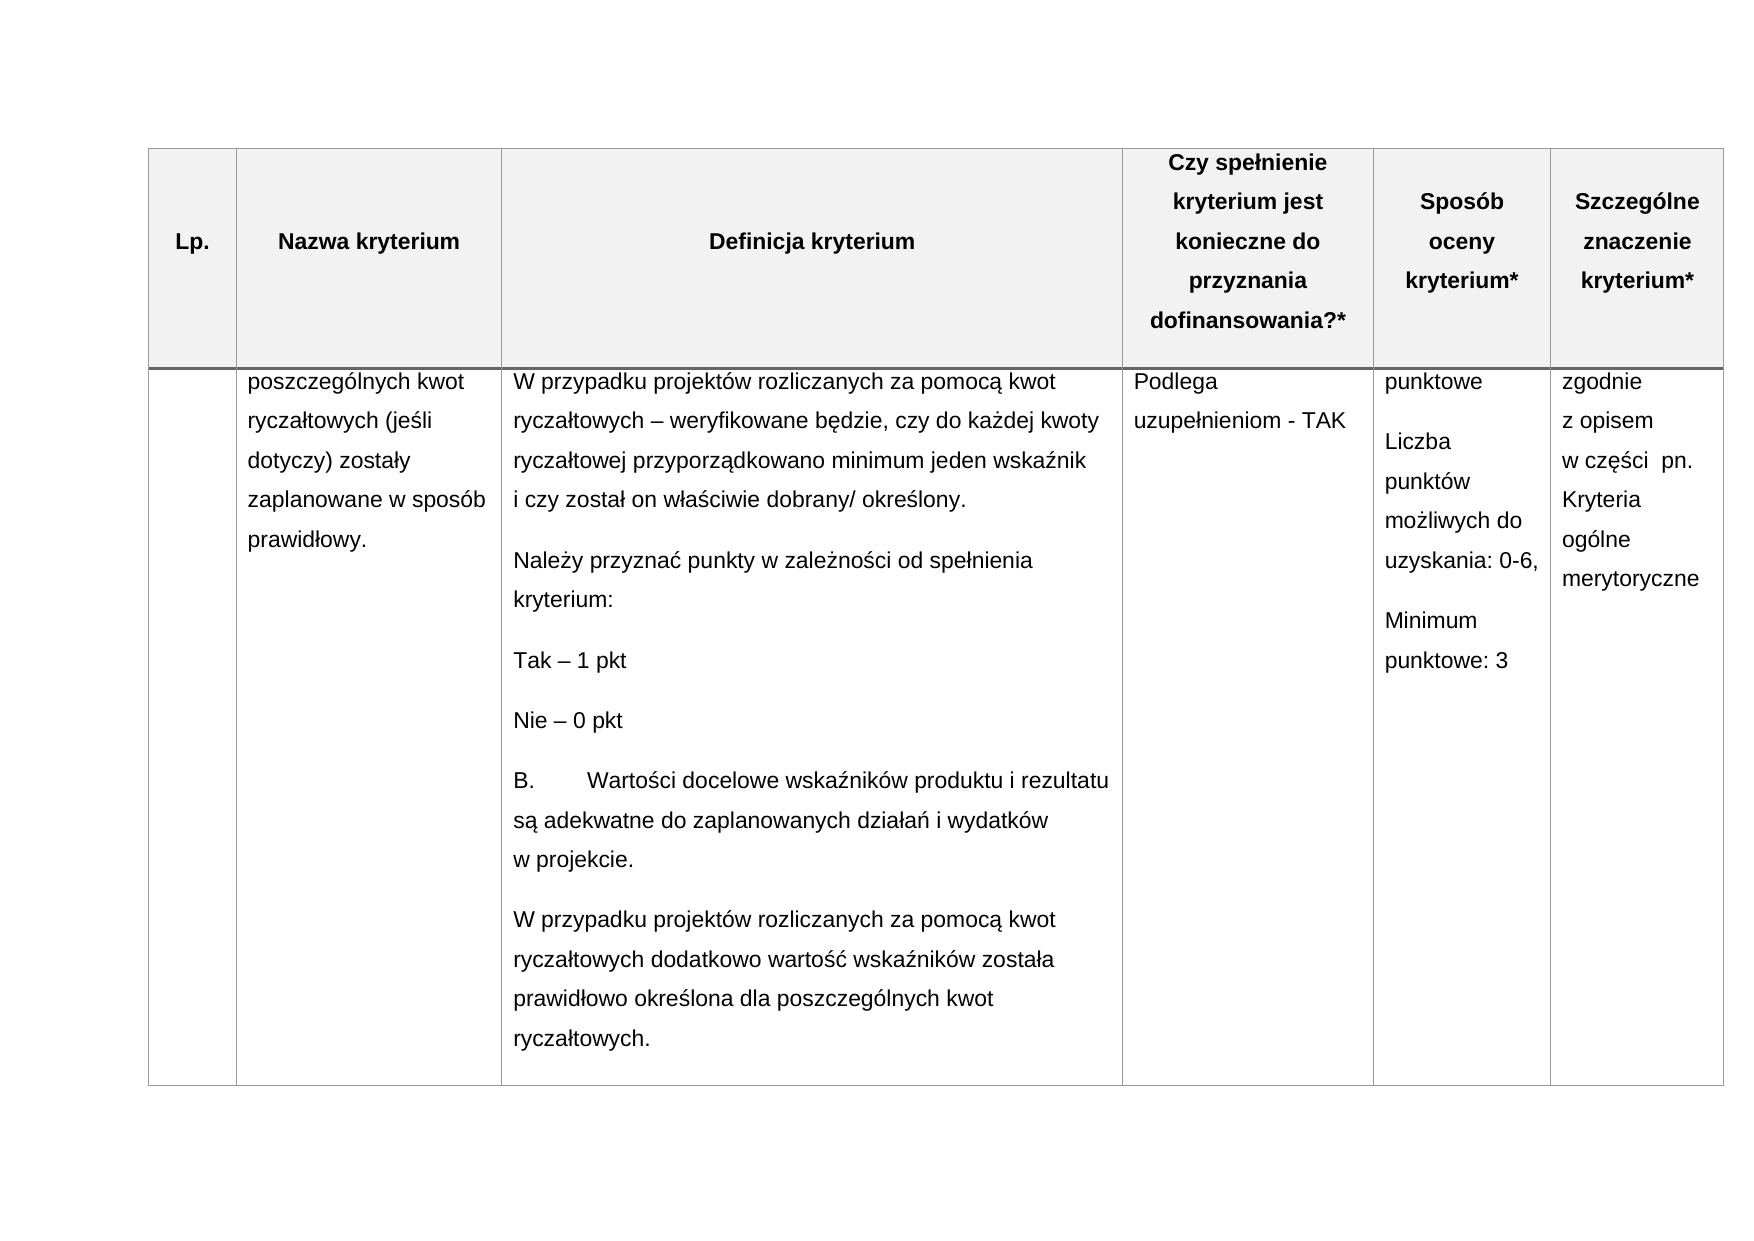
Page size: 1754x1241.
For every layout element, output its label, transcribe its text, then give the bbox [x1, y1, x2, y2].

table_cell Wskaźniki realizowane w ramach projektu oraz poszczególnych kwot ryczałtowych (jeśli dotyczy) zostały zaplanowane w sposób prawidłowy. [237, 370, 501, 1085]
table_header Czy spełnienie kryterium jest konieczne do przyznania dofinansowania?* [1123, 149, 1373, 367]
table_header Nazwa kryterium [237, 149, 501, 367]
table_cell – TAK (minimum punktowe) Podlega uzupełnieniom - TAK [1123, 370, 1373, 1085]
table_header Lp. [149, 149, 236, 367]
table_header Definicja kryterium [502, 149, 1122, 367]
table_cell Kryterium merytoryczne punktowe Liczba punktów możliwych do uzyskania: 0-6, Minimum punktowe: 3 [1374, 370, 1550, 1085]
table_cell Kryterium rozstrzygające zgodnie z opisem w części pn. Kryteria ogólne merytoryczne [1551, 370, 1723, 1085]
table_header Szczególne znaczenie kryterium* [1551, 149, 1723, 367]
table_header Sposób oceny kryterium* [1374, 149, 1550, 367]
table_cell [149, 370, 236, 1085]
